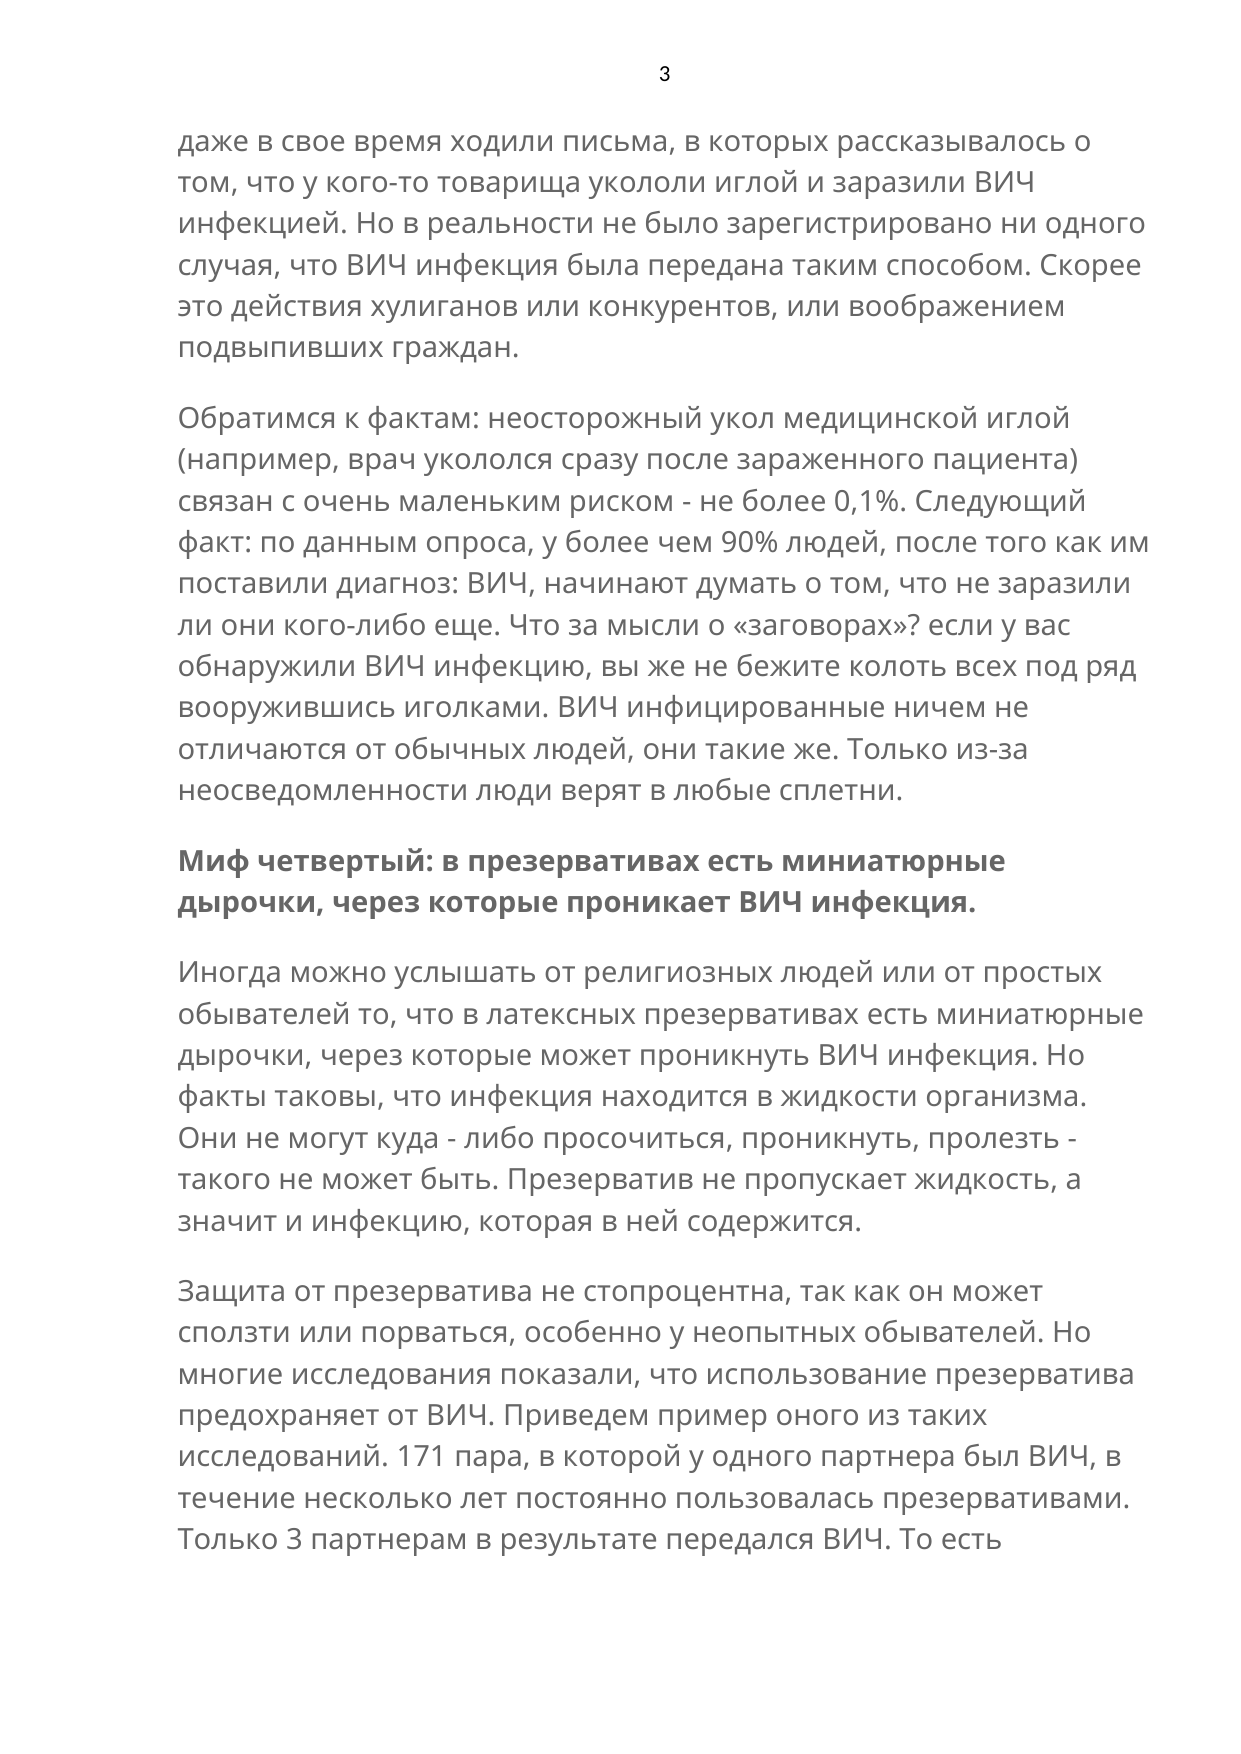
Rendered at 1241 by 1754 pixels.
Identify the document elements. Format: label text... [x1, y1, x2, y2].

text Миф четвертый: в презервативах есть миниатюрные дырочки, через которые проникает ВИЧ инфекция. [177, 838, 1152, 921]
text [177, 118, 1152, 366]
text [177, 1269, 1152, 1558]
text Обратимся к фактам: неосторожный укол медицинской иглой (например, врач укололся сразу после зараженного пациента) связан с очень маленьким риском - не более 0,1%. Следующий факт: по данным опроса, у более чем 90% людей, после того как им поставили диагноз: ВИЧ, начинают думать о том, что не заразили ли они кого-либо еще. Что за мысли о «заговорах»? если у вас обнаружили ВИЧ инфекцию, вы же не бежите колоть всех под ряд вооружившись иголками. ВИЧ инфицированные ничем не отличаются от обычных людей, они такие же. Только из-за неосведомленности люди верят в любые сплетни. [177, 395, 1152, 809]
text Иногда можно услышать от религиозных людей или от простых обывателей то, что в латексных презервативах есть миниатюрные дырочки, через которые может проникнуть ВИЧ инфекция. Но факты таковы, что инфекция находится в жидкости организма. Они не могут куда - либо просочиться, проникнуть, пролезть - такого не может быть. Презерватив не пропускает жидкость, а значит и инфекцию, которая в ней содержится. [177, 950, 1152, 1239]
